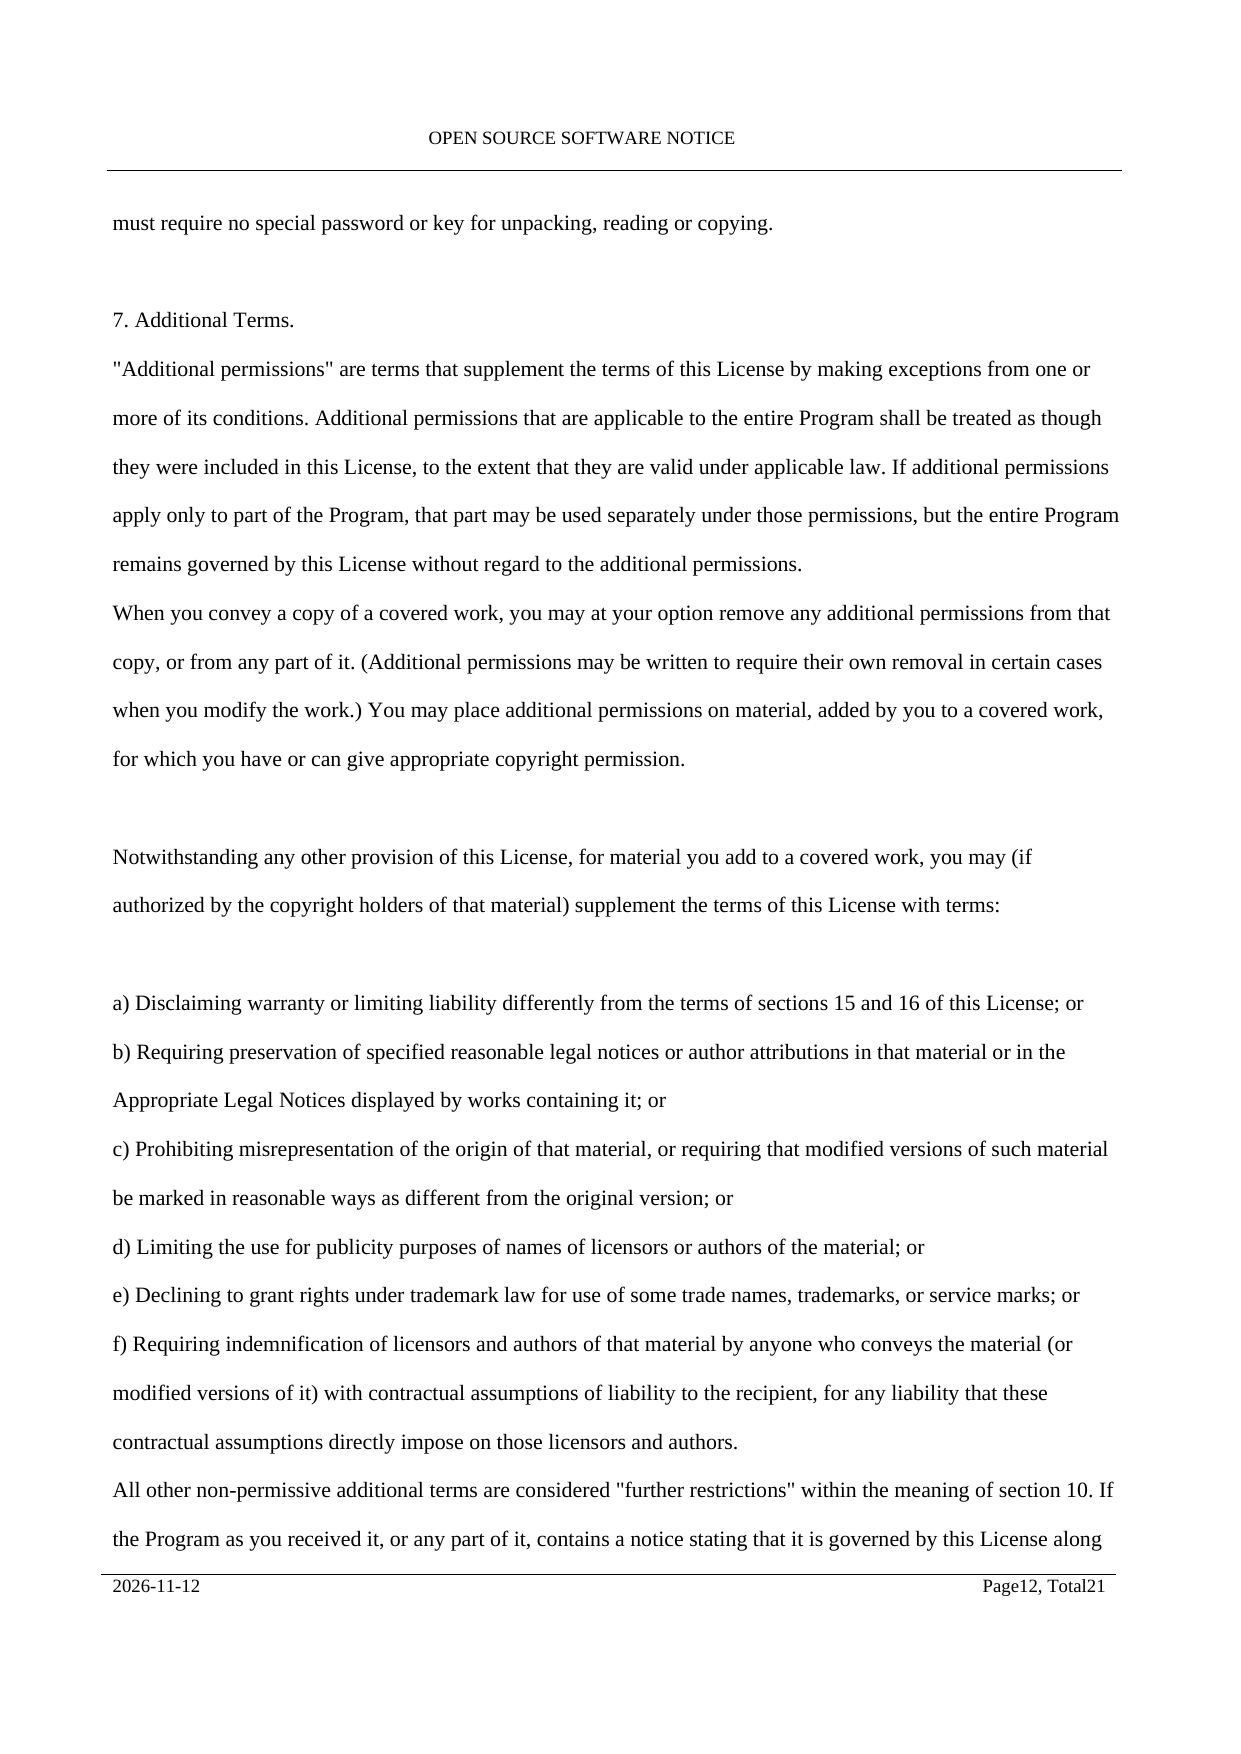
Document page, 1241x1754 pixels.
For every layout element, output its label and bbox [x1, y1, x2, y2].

text [112, 206, 1128, 1555]
